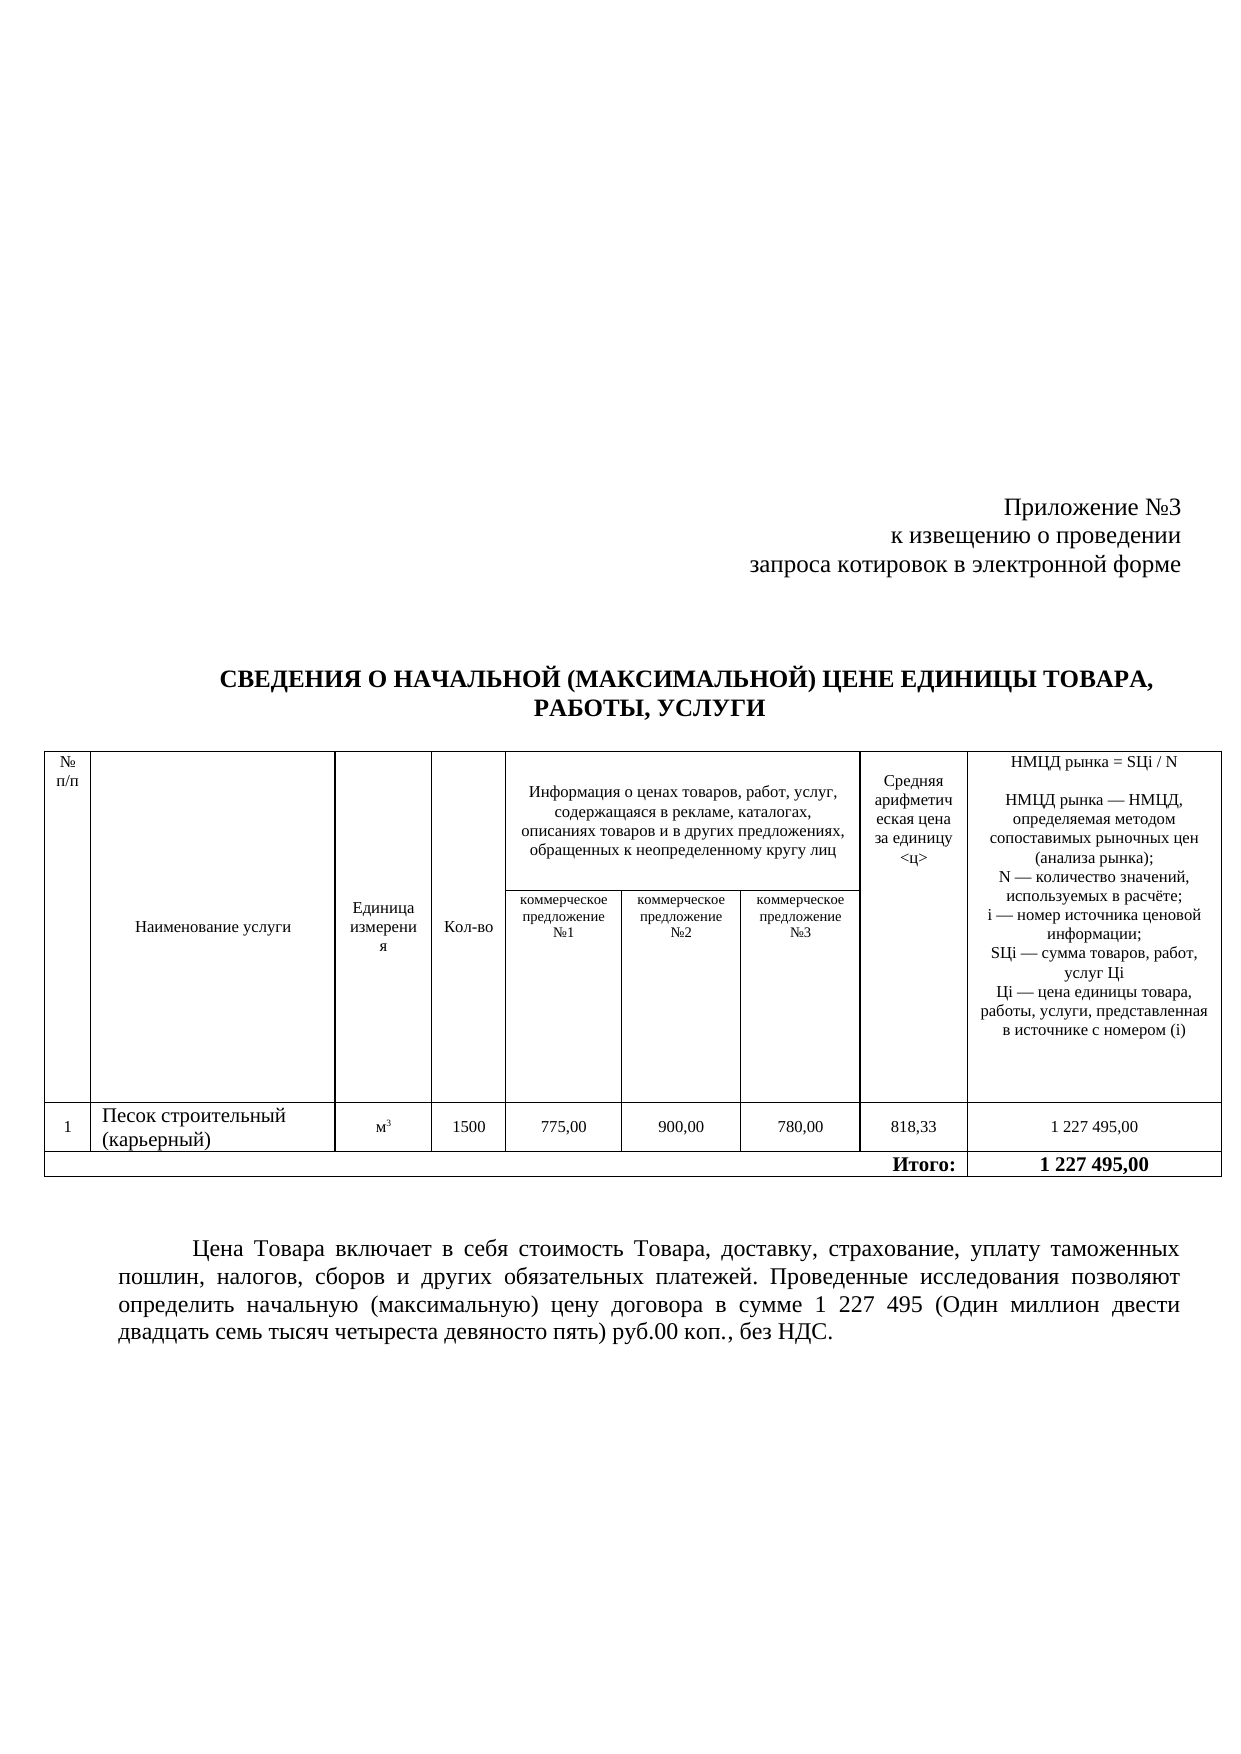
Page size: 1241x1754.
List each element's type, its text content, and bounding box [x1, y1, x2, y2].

text к извещению о проведении [118, 521, 1181, 549]
table_cell 1 227 495,00 [968, 1103, 1221, 1151]
table_cell 1 [45, 1103, 90, 1151]
table_header Средняя арифметическая цена за единицу <ц> [861, 752, 967, 1102]
table_header Информация о ценах товаров, работ, услуг, содержащаяся в рекламе, каталогах, описаниях товаров и в других предложениях, обращенных к неопределенному кругу лиц [506, 752, 859, 890]
text Цена Товара включает в себя стоимость Товара, доставку, страхование, уплату таможенных пошлин, налогов, сборов и других обязательных платежей. Проведенные исследования позволяют определить начальную (максимальную) цену договора в сумме 1 227 495 (Один миллион двести двадцать семь тысяч четыреста девяносто пять) руб.00 коп., без НДС. [118, 1234, 1181, 1345]
table_cell Песок строительный (карьерный) [91, 1103, 334, 1151]
table_cell 818,33 [861, 1103, 967, 1151]
table_cell коммерческое предложение №1 [506, 891, 621, 1102]
table_cell коммерческое предложение №3 [741, 891, 859, 1102]
table_cell м3 [336, 1103, 431, 1151]
table_cell 780,00 [741, 1103, 859, 1151]
text запроса котировок в электронной форме [118, 549, 1181, 578]
text Приложение №3 [118, 492, 1181, 521]
table_cell коммерческое предложение №2 [622, 891, 740, 1102]
table_header Кол-во [432, 752, 505, 1102]
text СВЕДЕНИЯ О НАЧАЛЬНОЙ (МАКСИМАЛЬНОЙ) ЦЕНЕ ЕДИНИЦЫ ТОВАРА, РАБОТЫ, УСЛУГИ [118, 664, 1181, 722]
table_cell 900,00 [622, 1103, 740, 1151]
table_cell 775,00 [506, 1103, 621, 1151]
table_header Наименование услуги [91, 752, 334, 1102]
table_cell 1 227 495,00 [968, 1152, 1221, 1176]
table_cell Итого: [45, 1152, 967, 1176]
table_header Единица измерения [336, 752, 431, 1102]
table_cell 1500 [432, 1103, 505, 1151]
table_header № п/п [45, 752, 90, 1102]
table_header НМЦД рынка = SЦi / N НМЦД рынка — НМЦД, определяемая методом сопоставимых рыночных цен (анализа рынка); N — количество значений, используемых в расчёте; i — номер источника ценовой информации; SЦi — сумма товаров, работ, услуг Цi Цi — цена единицы товара, работы, услуги, представленная в источнике с номером (i) [968, 752, 1221, 1102]
